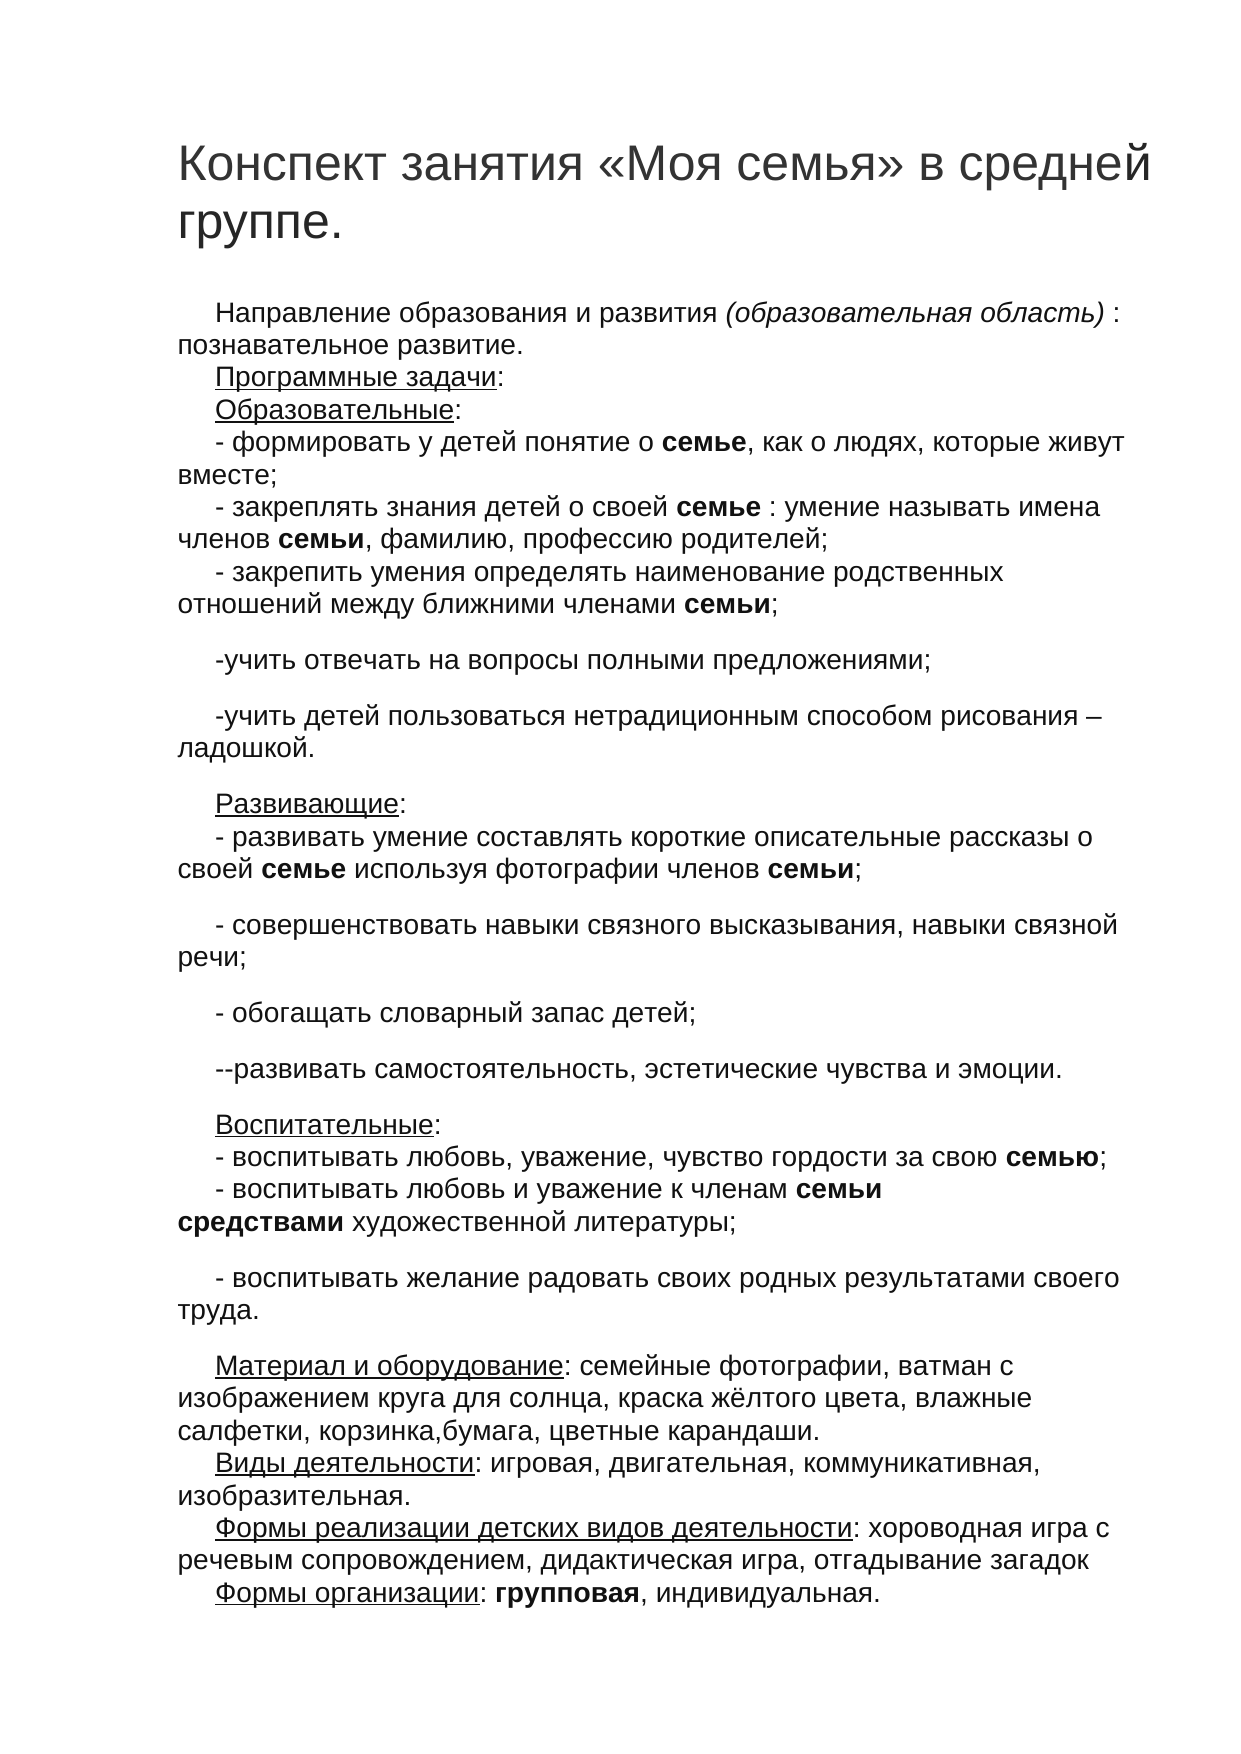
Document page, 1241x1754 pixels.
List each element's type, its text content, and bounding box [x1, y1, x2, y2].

text Формы организации: групповая, индивидуальная. [177, 1576, 1152, 1608]
text Программные задачи: [177, 360, 1152, 393]
text Виды деятельности: игровая, двигательная, коммуникативная, изобразительная. [177, 1446, 1152, 1511]
text Образовательные: [177, 393, 1152, 425]
text Конспект занятия «Моя семья» в средней группе. [177, 134, 1152, 249]
text Развивающие: [177, 787, 1152, 819]
text Направление образования и развития (образовательная область) : познавательное развитие. [177, 296, 1152, 360]
text - воспитывать любовь и уважение к членам семьи средствами художественной литературы; [177, 1172, 1152, 1237]
text - обогащать словарный запас детей; [177, 996, 1152, 1028]
text - закрепить умения определять наименование родственных отношений между ближними членами семьи; [177, 555, 1152, 619]
text Воспитательные: [177, 1108, 1152, 1140]
text --развивать самостоятельность, эстетические чувства и эмоции. [177, 1052, 1152, 1084]
text - закреплять знания детей о своей семье : умение называть имена членов семьи, фамилию, профессию родителей; [177, 490, 1152, 555]
text - формировать у детей понятие о семье, как о людях, которые живут вместе; [177, 425, 1152, 490]
text - воспитывать желание радовать своих родных результатами своего труда. [177, 1261, 1152, 1325]
text -учить отвечать на вопросы полными предложениями; [177, 643, 1152, 675]
text - совершенствовать навыки связного высказывания, навыки связной речи; [177, 908, 1152, 972]
text -учить детей пользоваться нетрадиционным способом рисования – ладошкой. [177, 699, 1152, 764]
text Материал и оборудование: семейные фотографии, ватман с изображением круга для солнца, краска жёлтого цвета, влажные салфетки, корзинка,бумага, цветные карандаши. [177, 1349, 1152, 1446]
text Формы реализации детских видов деятельности: хороводная игра с речевым сопровождением, дидактическая игра, отгадывание загадок [177, 1511, 1152, 1576]
text - воспитывать любовь, уважение, чувство гордости за свою семью; [177, 1140, 1152, 1172]
text - развивать умение составлять короткие описательные рассказы о своей семье используя фотографии членов семьи; [177, 819, 1152, 884]
